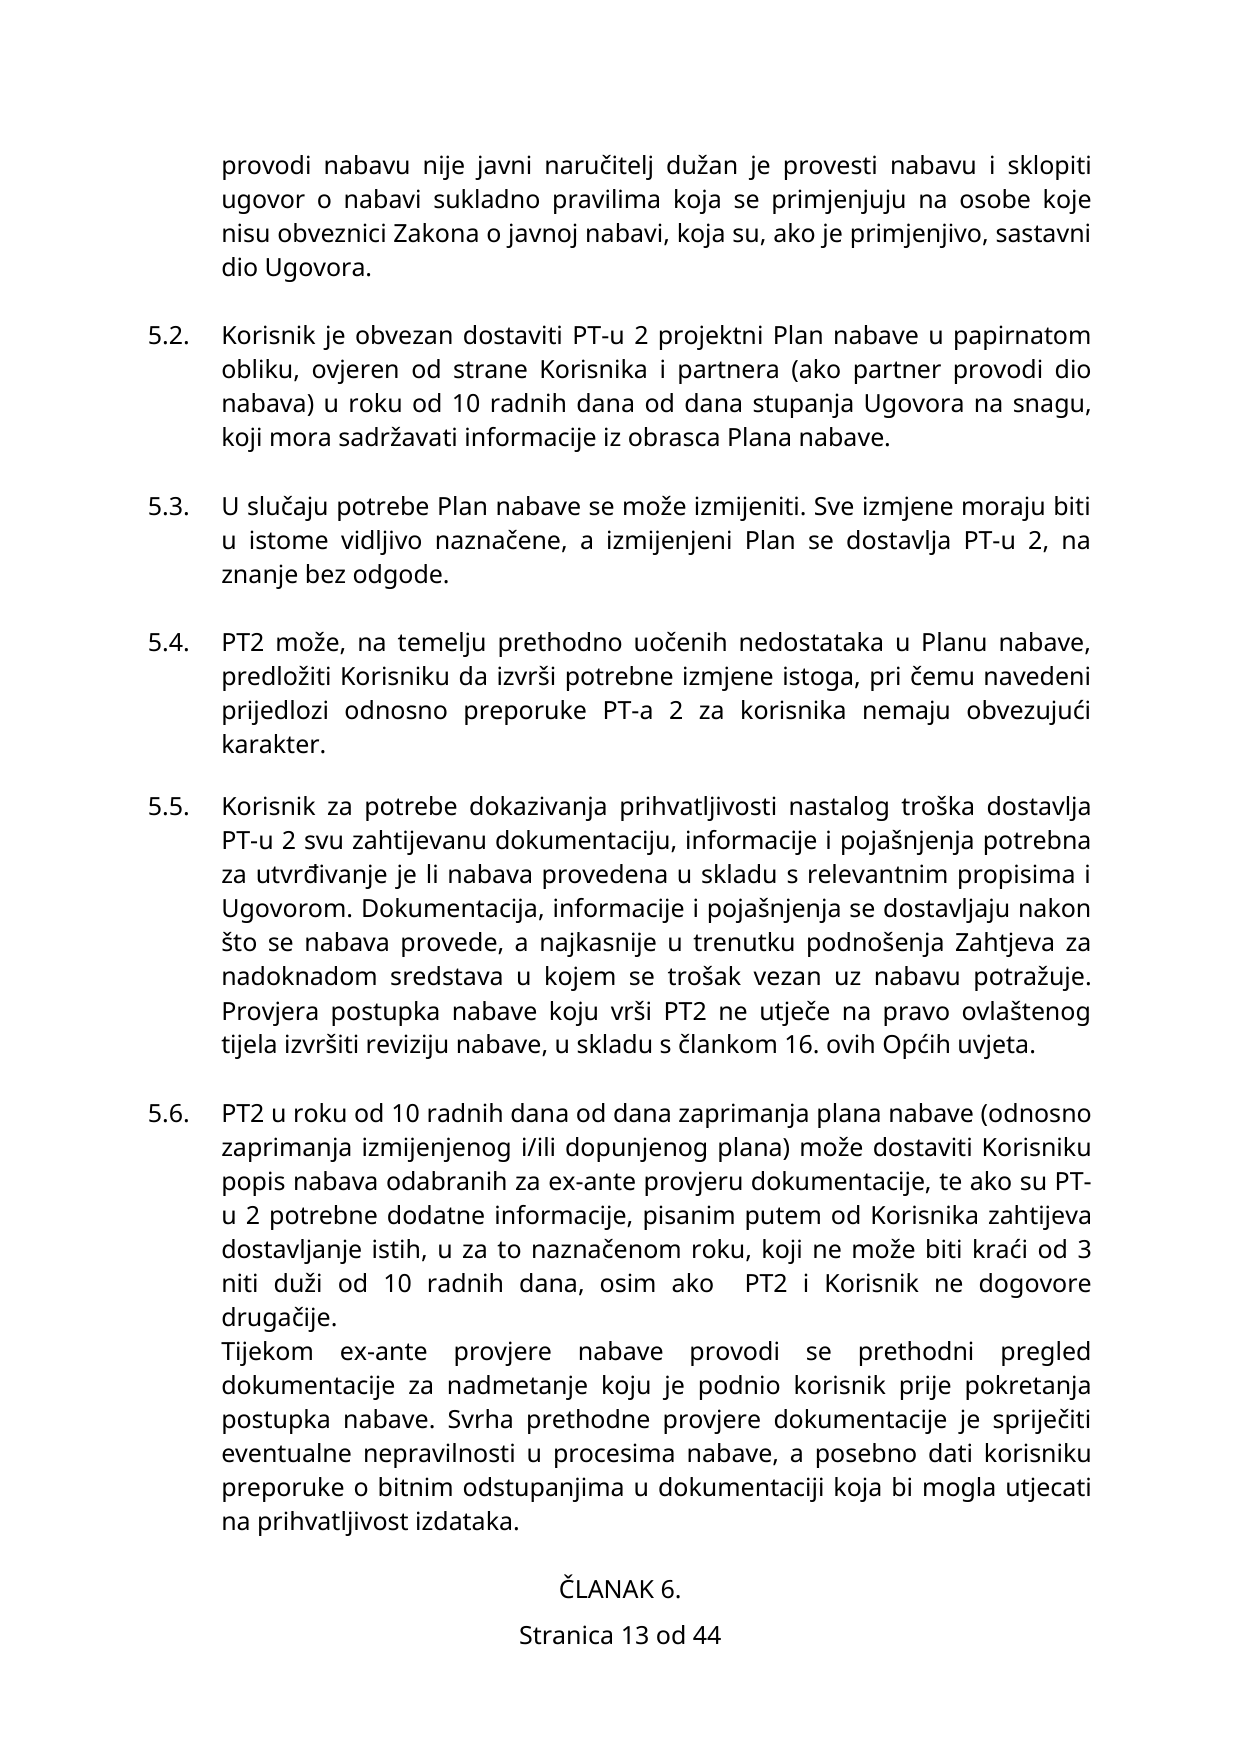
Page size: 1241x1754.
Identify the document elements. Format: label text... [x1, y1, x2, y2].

text 5.5. Korisnik za potrebe dokazivanja prihvatljivosti nastalog troška dostavlja PT-u 2 svu zahtijevanu dokumentaciju, informacije i pojašnjenja potrebna za utvrđivanje je li nabava provedena u skladu s relevantnim propisima i Ugovorom. Dokumentacija, informacije i pojašnjenja se dostavljaju nakon što se nabava provede, a najkasnije u trenutku podnošenja Zahtjeva za nadoknadom sredstava u kojem se trošak vezan uz nabavu potražuje. Provjera postupka nabave koju vrši PT2 ne utječe na pravo ovlaštenog tijela izvršiti reviziju nabave, u skladu s člankom 16. ovih Općih uvjeta. [148, 789, 1093, 1061]
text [148, 148, 1093, 284]
text 5.4. PT2 može, na temelju prethodno uočenih nedostataka u Planu nabave, predložiti Korisniku da izvrši potrebne izmjene istoga, pri čemu navedeni prijedlozi odnosno preporuke PT-a 2 za korisnika nemaju obvezujući karakter. [148, 624, 1093, 761]
text 5.6. PT2 u roku od 10 radnih dana od dana zaprimanja plana nabave (odnosno zaprimanja izmijenjenog i/ili dopunjenog plana) može dostaviti Korisniku popis nabava odabranih za ex-ante provjeru dokumentacije, te ako su PT-u 2 potrebne dodatne informacije, pisanim putem od Korisnika zahtijeva dostavljanje istih, u za to naznačenom roku, koji ne može biti kraći od 3 niti duži od 10 radnih dana, osim ako PT2 i Korisnik ne dogovore drugačije. [148, 1095, 1093, 1334]
text ČLANAK 6. [148, 1572, 1093, 1606]
text 5.2. Korisnik je obvezan dostaviti PT-u 2 projektni Plan nabave u papirnatom obliku, ovjeren od strane Korisnika i partnera (ako partner provodi dio nabava) u roku od 10 radnih dana od dana stupanja Ugovora na snagu, koji mora sadržavati informacije iz obrasca Plana nabave. [148, 318, 1093, 454]
text Tijekom ex-ante provjere nabave provodi se prethodni pregled dokumentacije za nadmetanje koju je podnio korisnik prije pokretanja postupka nabave. Svrha prethodne provjere dokumentacije je spriječiti eventualne nepravilnosti u procesima nabave, a posebno dati korisniku preporuke o bitnim odstupanjima u dokumentaciji koja bi mogla utjecati na prihvatljivost izdataka. [221, 1334, 1093, 1538]
text 5.3. U slučaju potrebe Plan nabave se može izmijeniti. Sve izmjene moraju biti u istome vidljivo naznačene, a izmijenjeni Plan se dostavlja PT-u 2, na znanje bez odgode. [148, 488, 1093, 590]
